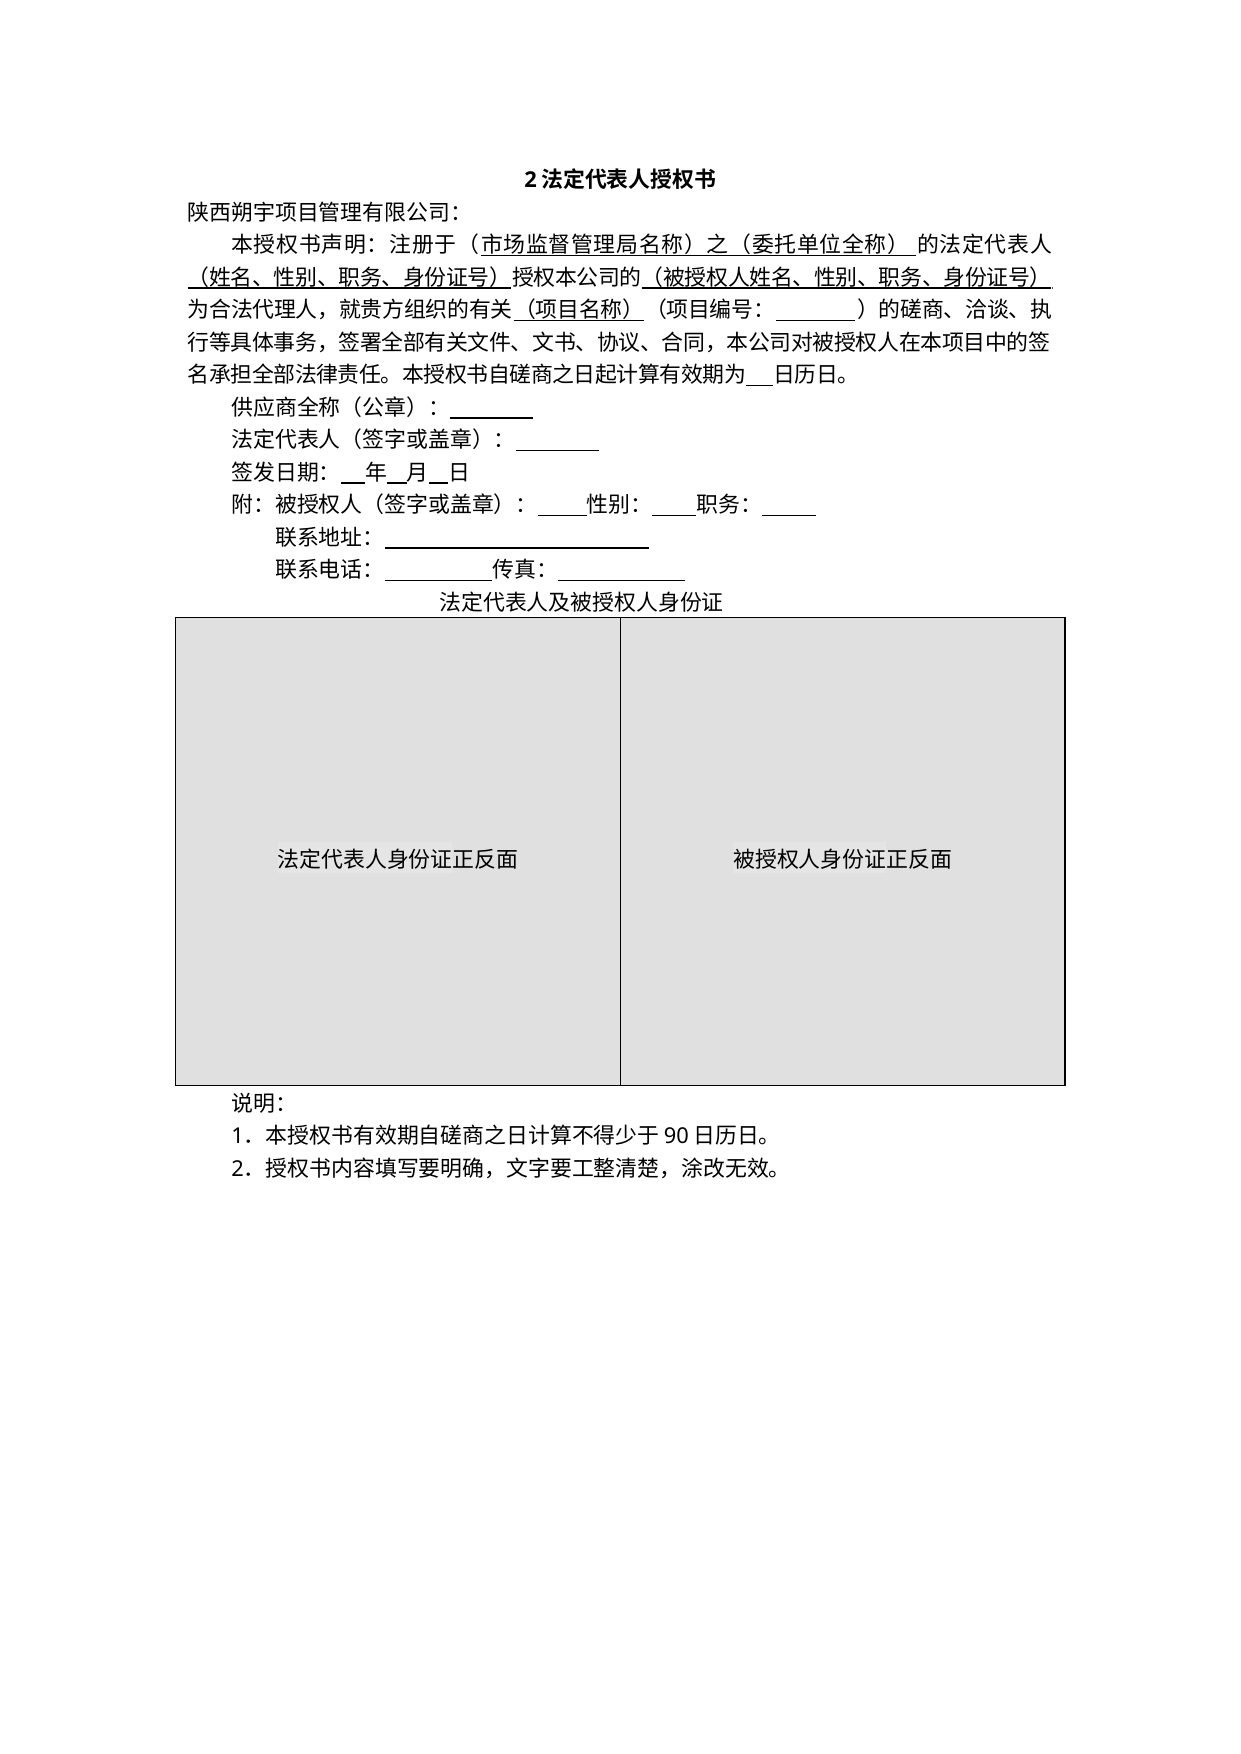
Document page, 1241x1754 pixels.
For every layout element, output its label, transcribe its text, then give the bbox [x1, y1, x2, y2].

text 联系地址： [187, 519, 1053, 552]
text 签发日期： 年 月 日 [187, 454, 1053, 487]
text 2法定代表人授权书 [187, 162, 1053, 194]
table_header 被授权人身份证正反面 [621, 618, 1064, 1085]
text 法定代表人（签字或盖章）： [187, 422, 1053, 454]
text 本授权书声明：注册于（市场监督管理局名称）之（委托单位全称） 的法定代表人（姓名、性别、职务、身份证号）授权本公司的（被授权人姓名、性别、职务、身份证号）为合法代理人，就贵方组织的有关（项目名称）（项目编号： ）的磋商、洽谈、执行等具体事务，签署全部有关文件、文书、协议、合同，本公司对被授权人在本项目中的签名承担全部法律责任。本授权书自磋商之日起计算有效期为 日历日。 [187, 227, 1053, 389]
table_header 法定代表人身份证正反面 [176, 618, 620, 1085]
text 联系电话： 传真： [187, 552, 1053, 584]
text 1．本授权书有效期自磋商之日计算不得少于90日历日。 [187, 1118, 1053, 1151]
text 法定代表人及被授权人身份证 [187, 584, 1053, 617]
text 陕西朔宇项目管理有限公司： [187, 194, 1053, 227]
text 2．授权书内容填写要明确，文字要工整清楚，涂改无效。 [187, 1151, 1053, 1183]
text 供应商全称（公章）： [187, 389, 1053, 422]
text 附：被授权人（签字或盖章）： 性别： 职务： [187, 487, 1053, 519]
text 说明： [187, 1086, 1053, 1118]
